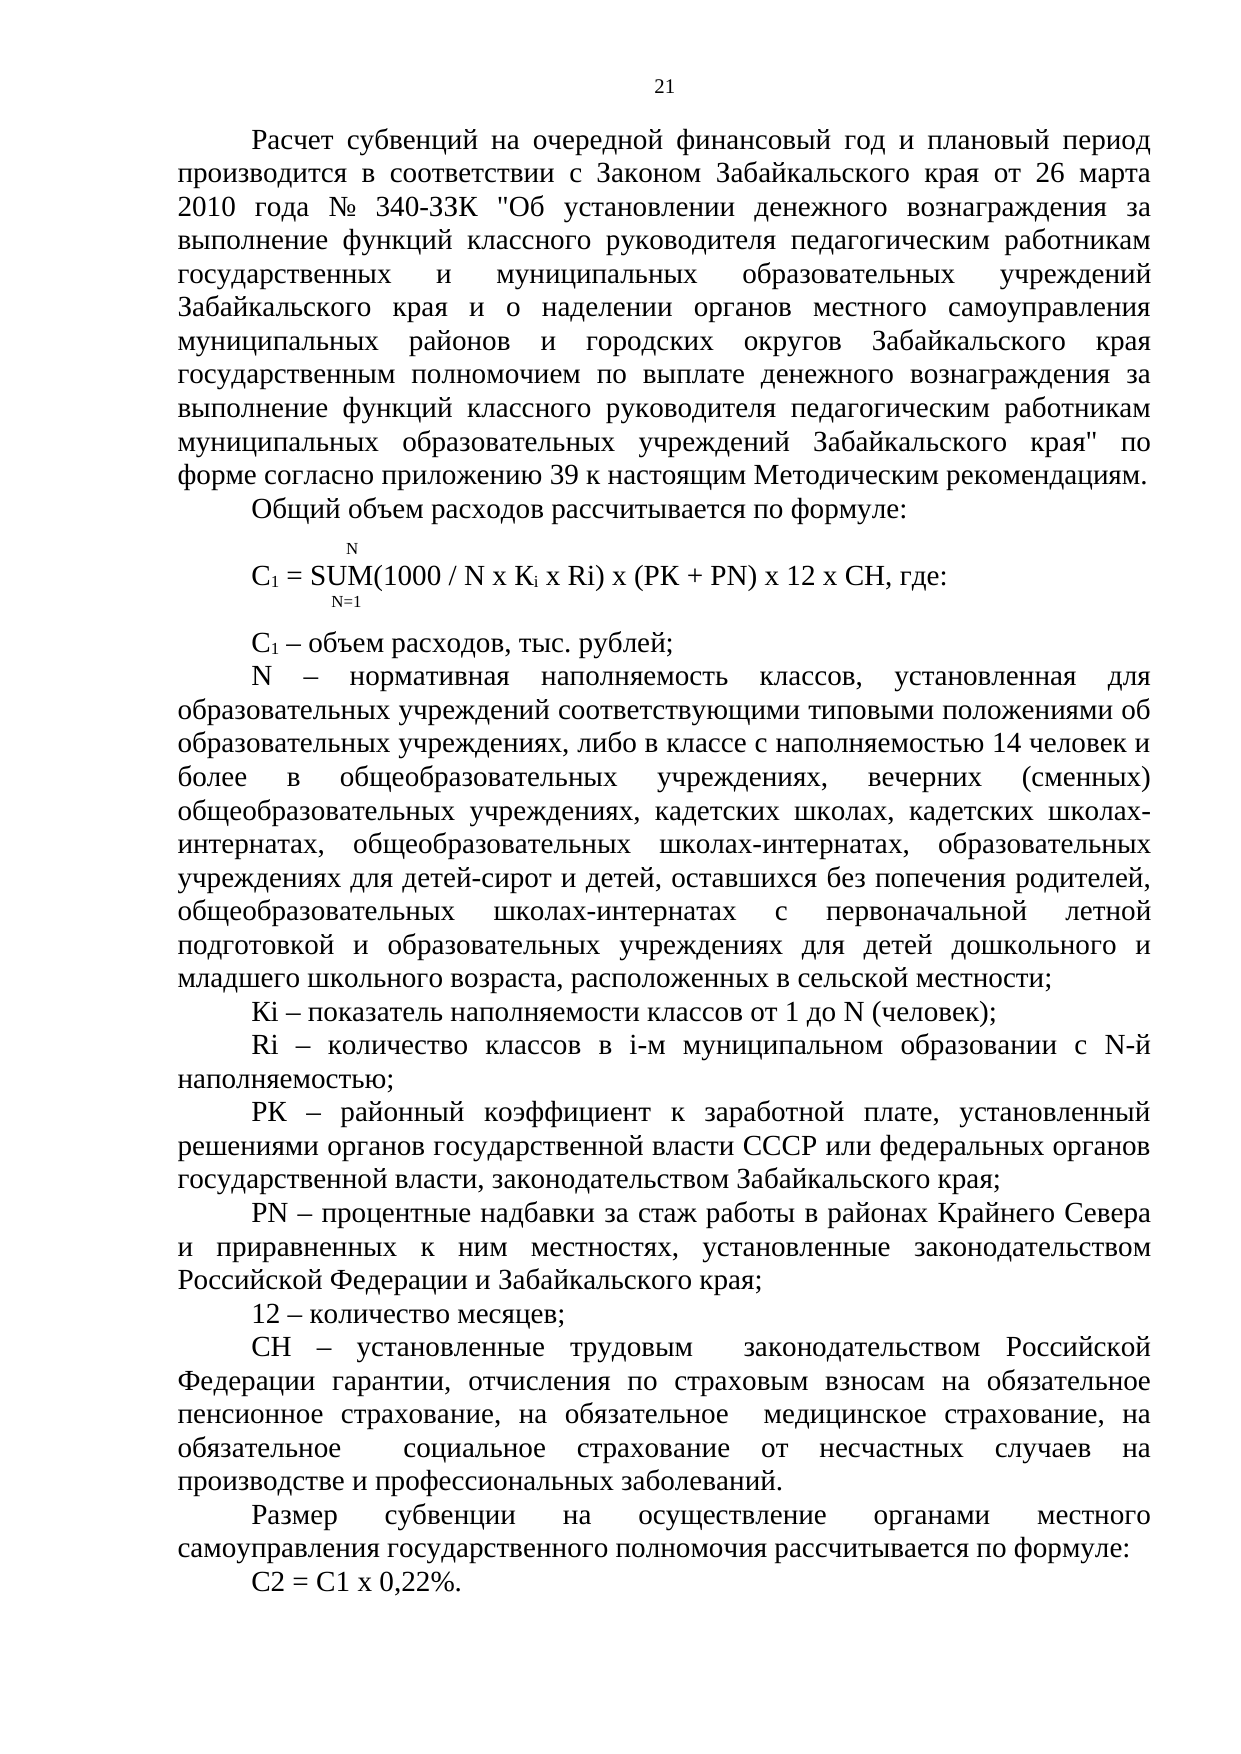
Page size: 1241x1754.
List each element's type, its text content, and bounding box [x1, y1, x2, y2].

text N – нормативная наполняемость классов, установленная для образовательных учреждений соответствующими типовыми положениями об образовательных учреждениях, либо в классе с наполняемостью 14 человек и более в общеобразовательных учреждениях, вечерних (сменных) общеобразовательных учреждениях, кадетских школах, кадетских школах-интернатах, общеобразовательных школах-интернатах, образовательных учреждениях для детей-сирот и детей, оставшихся без попечения родителей, общеобразовательных школах-интернатах с первоначальной летной подготовкой и образовательных учреждениях для детей дошкольного и младшего школьного возраста, расположенных в сельской местности; [177, 658, 1152, 994]
text С1 = SUM(1000 / N x Кi x Ri) x (РК + РN) x 12 x СН, где: [177, 558, 1152, 591]
text СН – установленные трудовым законодательством Российской Федерации гарантии, отчисления по страховым взносам на обязательное пенсионное страхование, на обязательное медицинское страхование, на обязательное социальное страхование от несчастных случаев на производстве и профессиональных заболеваний. [177, 1329, 1152, 1497]
text Расчет субвенций на очередной финансовый год и плановый период производится в соответствии с Законом Забайкальского края от 26 марта 2010 года № 340-ЗЗК "Об установлении денежного вознаграждения за выполнение функций классного руководителя педагогическим работникам государственных и муниципальных образовательных учреждений Забайкальского края и о наделении органов местного самоуправления муниципальных районов и городских округов Забайкальского края государственным полномочием по выплате денежного вознаграждения за выполнение функций классного руководителя педагогическим работникам муниципальных образовательных учреждений Забайкальского края" по форме согласно приложению 39 к настоящим Методическим рекомендациям. [177, 122, 1152, 491]
text Размер субвенции на осуществление органами местного самоуправления государственного полномочия рассчитывается по формуле: [177, 1497, 1152, 1564]
text РК – районный коэффициент к заработной плате, установленный решениями органов государственной власти СССР или федеральных органов государственной власти, законодательством Забайкальского края; [177, 1094, 1152, 1195]
text Ri – количество классов в i-м муниципальном образовании с N-й наполняемостью; [177, 1027, 1152, 1094]
text N [177, 524, 1152, 558]
text Кi – показатель наполняемости классов от 1 до N (человек); [177, 994, 1152, 1027]
text С1 – объем расходов, тыс. рублей; [177, 625, 1152, 658]
text РN – процентные надбавки за стаж работы в районах Крайнего Севера и приравненных к ним местностях, установленные законодательством Российской Федерации и Забайкальского края; [177, 1195, 1152, 1296]
text 12 – количество месяцев; [177, 1296, 1152, 1329]
text N=1 [177, 591, 1152, 625]
text С2 = С1 х 0,22%. [177, 1564, 1152, 1598]
text Общий объем расходов рассчитывается по формуле: [177, 491, 1152, 524]
